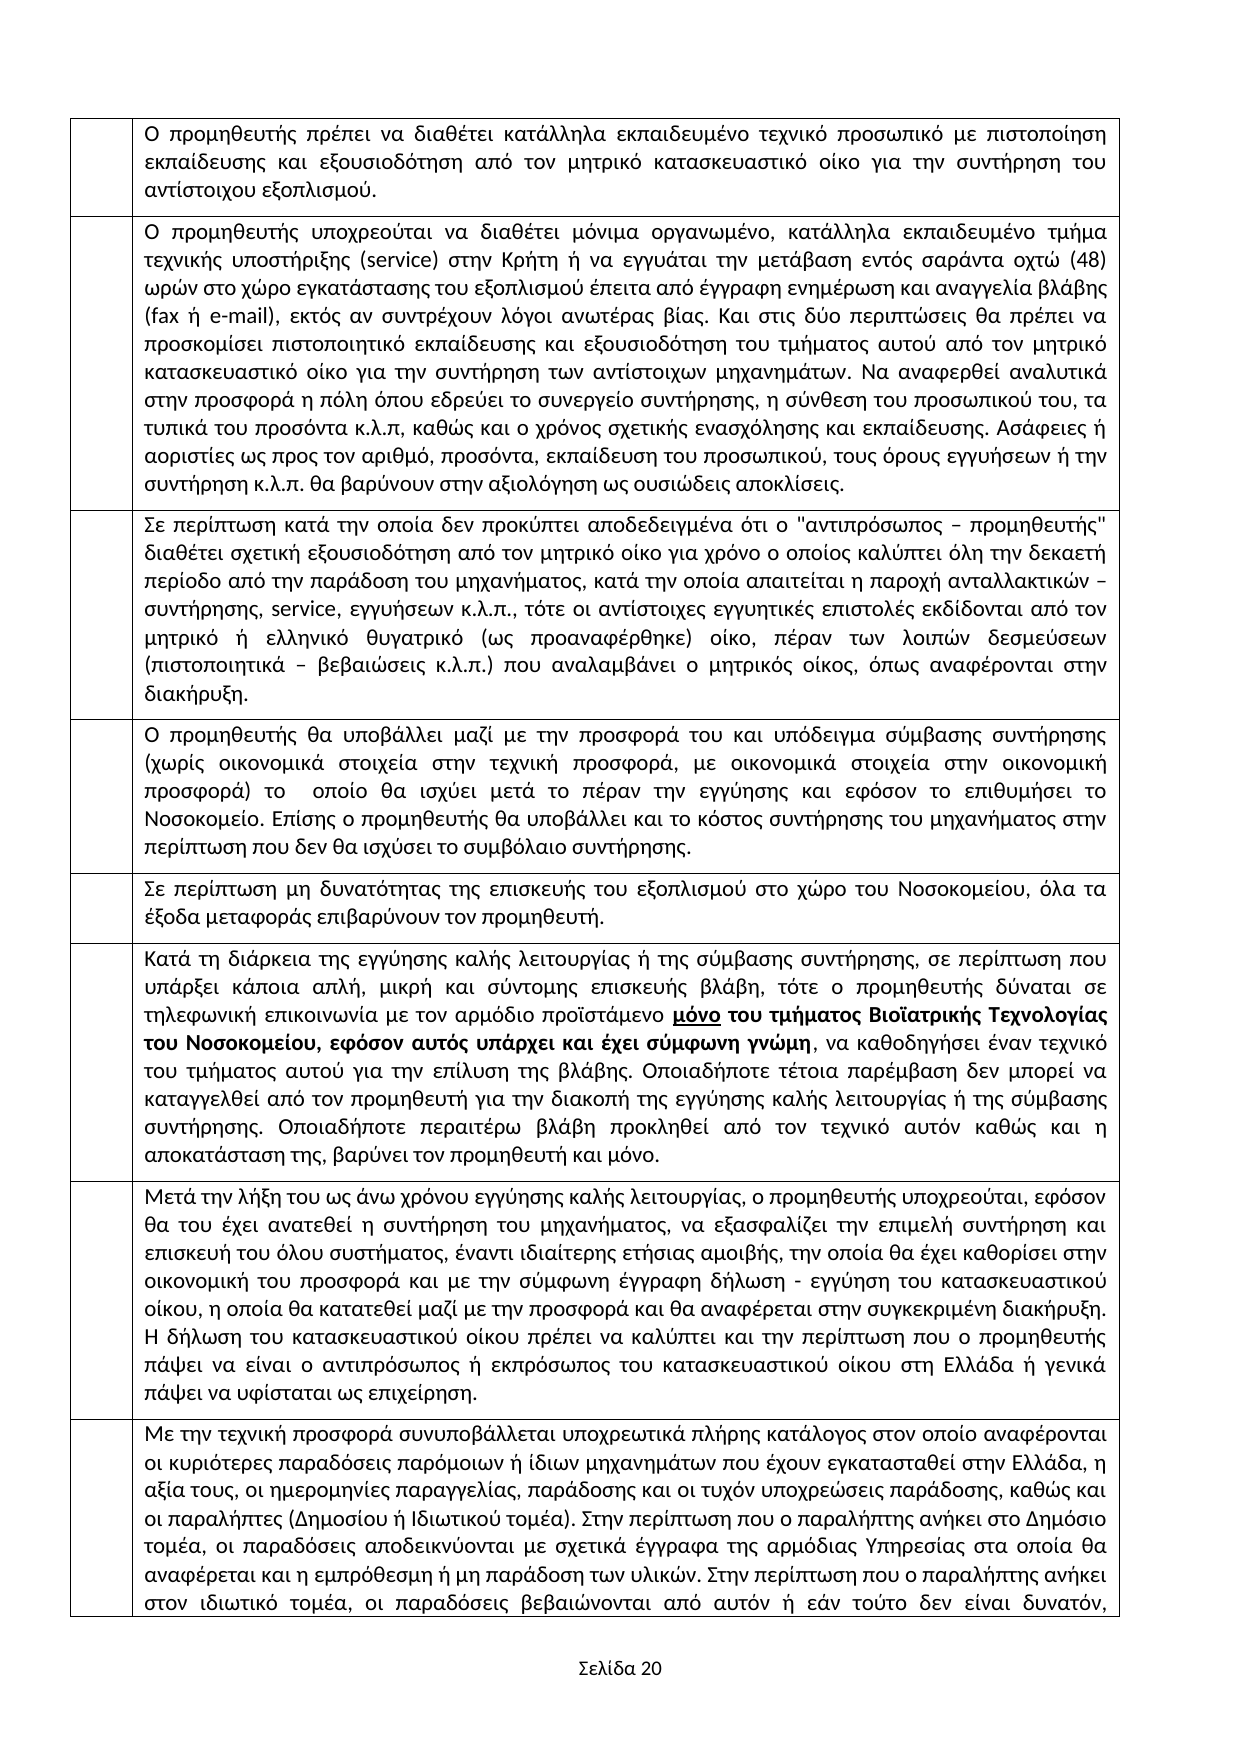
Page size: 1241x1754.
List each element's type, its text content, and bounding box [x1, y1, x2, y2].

table_cell [71, 1182, 132, 1418]
table_cell [71, 874, 132, 943]
table_cell [71, 511, 132, 719]
table_cell Κατά τη διάρκεια της εγγύησης καλής λειτουργίας ή της σύμβασης συντήρησης, σε περίπτωση που υπάρξει κάποια απλή, μικρή και σύντομης επισκευής βλάβη, τότε ο προμηθευτής δύναται σε τηλεφωνική επικοινωνία με τον αρμόδιο προϊστάμενο μόνο του τμήματος Βιοϊατρικής Τεχνολογίας του Νοσοκομείου, εφόσον αυτός υπάρχει και έχει σύμφωνη γνώμη, να καθοδηγήσει έναν τεχνικό του τμήματος αυτού για την επίλυση της βλάβης. Οποιαδήποτε τέτοια παρέμβαση δεν μπορεί να καταγγελθεί από τον προμηθευτή για την διακοπή της εγγύησης καλής λειτουργίας ή της σύμβασης συντήρησης. Οποιαδήποτε περαιτέρω βλάβη προκληθεί από τον τεχνικό αυτόν καθώς και η αποκατάσταση της, βαρύνει τον προμηθευτή και μόνο. [133, 944, 1119, 1181]
table_cell Ο προμηθευτής υποχρεούται να διαθέτει μόνιμα οργανωμένο, κατάλληλα εκπαιδευμένο τμήμα τεχνικής υποστήριξης (service) στην Κρήτη ή να εγγυάται την μετάβαση εντός σαράντα οχτώ (48) ωρών στο χώρο εγκατάστασης του εξοπλισμού έπειτα από έγγραφη ενημέρωση και αναγγελία βλάβης (fax ή e-mail), εκτός αν συντρέχουν λόγοι ανωτέρας βίας. Και στις δύο περιπτώσεις θα πρέπει να προσκομίσει πιστοποιητικό εκπαίδευσης και εξουσιοδότηση του τμήματος αυτού από τον μητρικό κατασκευαστικό οίκο για την συντήρηση των αντίστοιχων μηχανημάτων. Να αναφερθεί αναλυτικά στην προσφορά η πόλη όπου εδρεύει το συνεργείο συντήρησης, η σύνθεση του προσωπικού του, τα τυπικά του προσόντα κ.λ.π, καθώς και ο χρόνος σχετικής ενασχόλησης και εκπαίδευσης. Ασάφειες ή αοριστίες ως προς τον αριθμό, προσόντα, εκπαίδευση του προσωπικού, τους όρους εγγυήσεων ή την συντήρηση κ.λ.π. θα βαρύνουν στην αξιολόγηση ως ουσιώδεις αποκλίσεις. [133, 217, 1119, 509]
table_cell [71, 944, 132, 1181]
table_cell Ο προμηθευτής πρέπει να διαθέτει κατάλληλα εκπαιδευμένο τεχνικό προσωπικό με πιστοποίηση εκπαίδευσης και εξουσιοδότηση από τον μητρικό κατασκευαστικό οίκο για την συντήρηση του αντίστοιχου εξοπλισμού. [133, 119, 1119, 216]
table_cell Ο προμηθευτής θα υποβάλλει μαζί με την προσφορά του και υπόδειγμα σύμβασης συντήρησης (χωρίς οικονομικά στοιχεία στην τεχνική προσφορά, με οικονομικά στοιχεία στην οικονομική προσφορά) το οποίο θα ισχύει μετά το πέραν την εγγύησης και εφόσον το επιθυμήσει το Νοσοκομείο. Επίσης ο προμηθευτής θα υποβάλλει και το κόστος συντήρησης του μηχανήματος στην περίπτωση που δεν θα ισχύσει το συμβόλαιο συντήρησης. [133, 720, 1119, 873]
table_cell Μετά την λήξη του ως άνω χρόνου εγγύησης καλής λειτουργίας, ο προμηθευτής υποχρεούται, εφόσον θα του έχει ανατεθεί η συντήρηση του μηχανήματος, να εξασφαλίζει την επιμελή συντήρηση και επισκευή του όλου συστήματος, έναντι ιδιαίτερης ετήσιας αμοιβής, την οποία θα έχει καθορίσει στην οικονομική του προσφορά και με την σύμφωνη έγγραφη δήλωση - εγγύηση του κατασκευαστικού οίκου, η οποία θα κατατεθεί μαζί με την προσφορά και θα αναφέρεται στην συγκεκριμένη διακήρυξη. Η δήλωση του κατασκευαστικού οίκου πρέπει να καλύπτει και την περίπτωση που ο προμηθευτής πάψει να είναι ο αντιπρόσωπος ή εκπρόσωπος του κατασκευαστικού οίκου στη Ελλάδα ή γενικά πάψει να υφίσταται ως επιχείρηση. [133, 1182, 1119, 1418]
table_cell [71, 1420, 132, 1616]
table_cell [71, 720, 132, 873]
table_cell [133, 1420, 1119, 1616]
table_cell Σε περίπτωση κατά την οποία δεν προκύπτει αποδεδειγμένα ότι ο "αντιπρόσωπος – προμηθευτής" διαθέτει σχετική εξουσιοδότηση από τον μητρικό οίκο για χρόνο ο οποίος καλύπτει όλη την δεκαετή περίοδο από την παράδοση του μηχανήματος, κατά την οποία απαιτείται η παροχή ανταλλακτικών – συντήρησης, service, εγγυήσεων κ.λ.π., τότε οι αντίστοιχες εγγυητικές επιστολές εκδίδονται από τον μητρικό ή ελληνικό θυγατρικό (ως προαναφέρθηκε) οίκο, πέραν των λοιπών δεσμεύσεων (πιστοποιητικά – βεβαιώσεις κ.λ.π.) που αναλαμβάνει ο μητρικός οίκος, όπως αναφέρονται στην διακήρυξη. [133, 511, 1119, 719]
table_cell [71, 217, 132, 509]
table_cell [71, 119, 132, 216]
table_cell Σε περίπτωση μη δυνατότητας της επισκευής του εξοπλισμού στο χώρο του Νοσοκομείου, όλα τα έξοδα μεταφοράς επιβαρύνουν τον προμηθευτή. [133, 874, 1119, 943]
